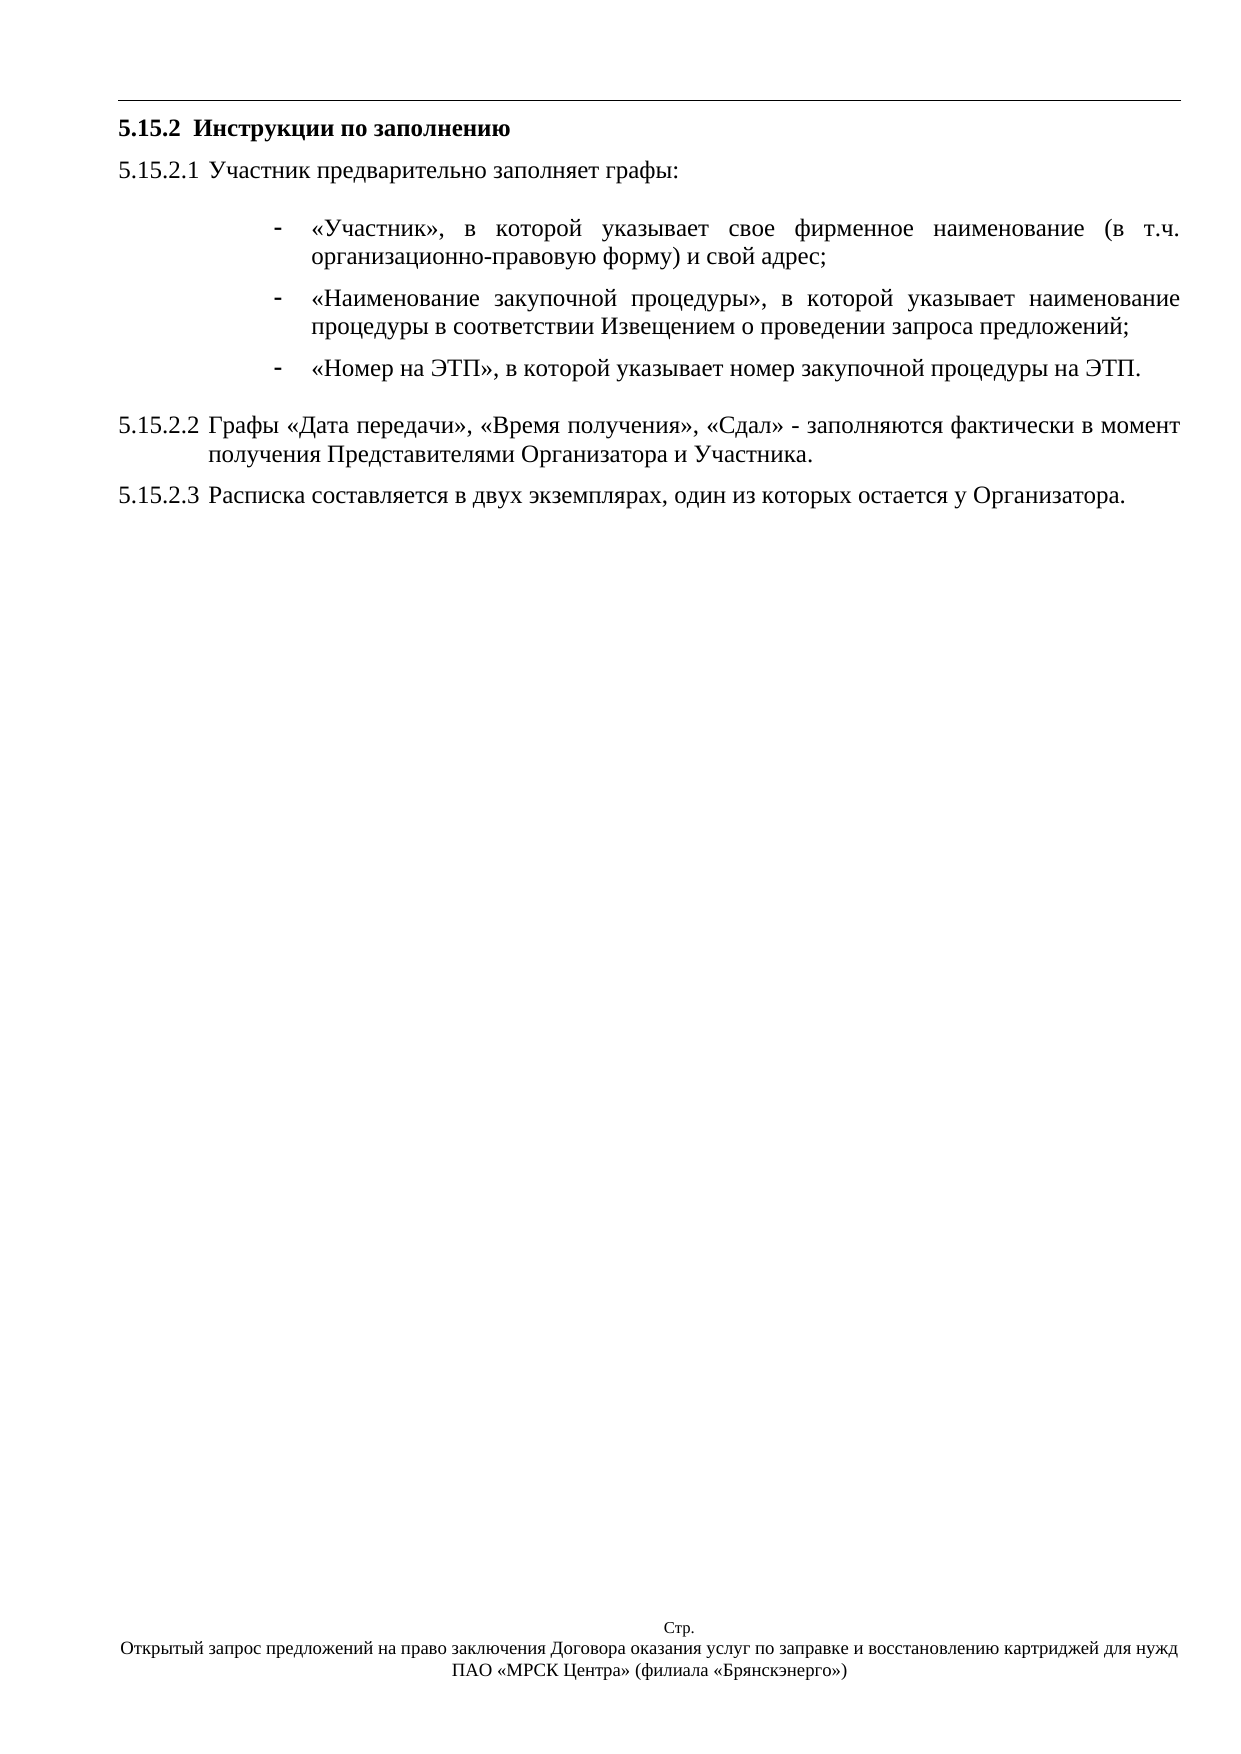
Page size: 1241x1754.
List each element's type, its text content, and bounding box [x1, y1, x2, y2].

list «Наименование закупочной процедуры», в которой указывает наименование процедуры в соответствии Извещением о проведении запроса предложений; [274, 283, 1181, 340]
list Графы «Дата передачи», «Время получения», «Сдал» - заполняются фактически в момент получения Представителями Организатора и Участника. [118, 411, 1181, 468]
list Расписка составляется в двух экземплярах, один из которых остается у Организатора. [118, 481, 1181, 509]
list Участник предварительно заполняет графы: [118, 155, 1181, 183]
subtitle Инструкции по заполнению [118, 113, 1181, 142]
list «Номер на ЭТП», в которой указывает номер закупочной процедуры на ЭТП. [274, 353, 1181, 381]
list «Участник», в которой указывает свое фирменное наименование (в т.ч. организационно-правовую форму) и свой адрес; [274, 213, 1181, 270]
